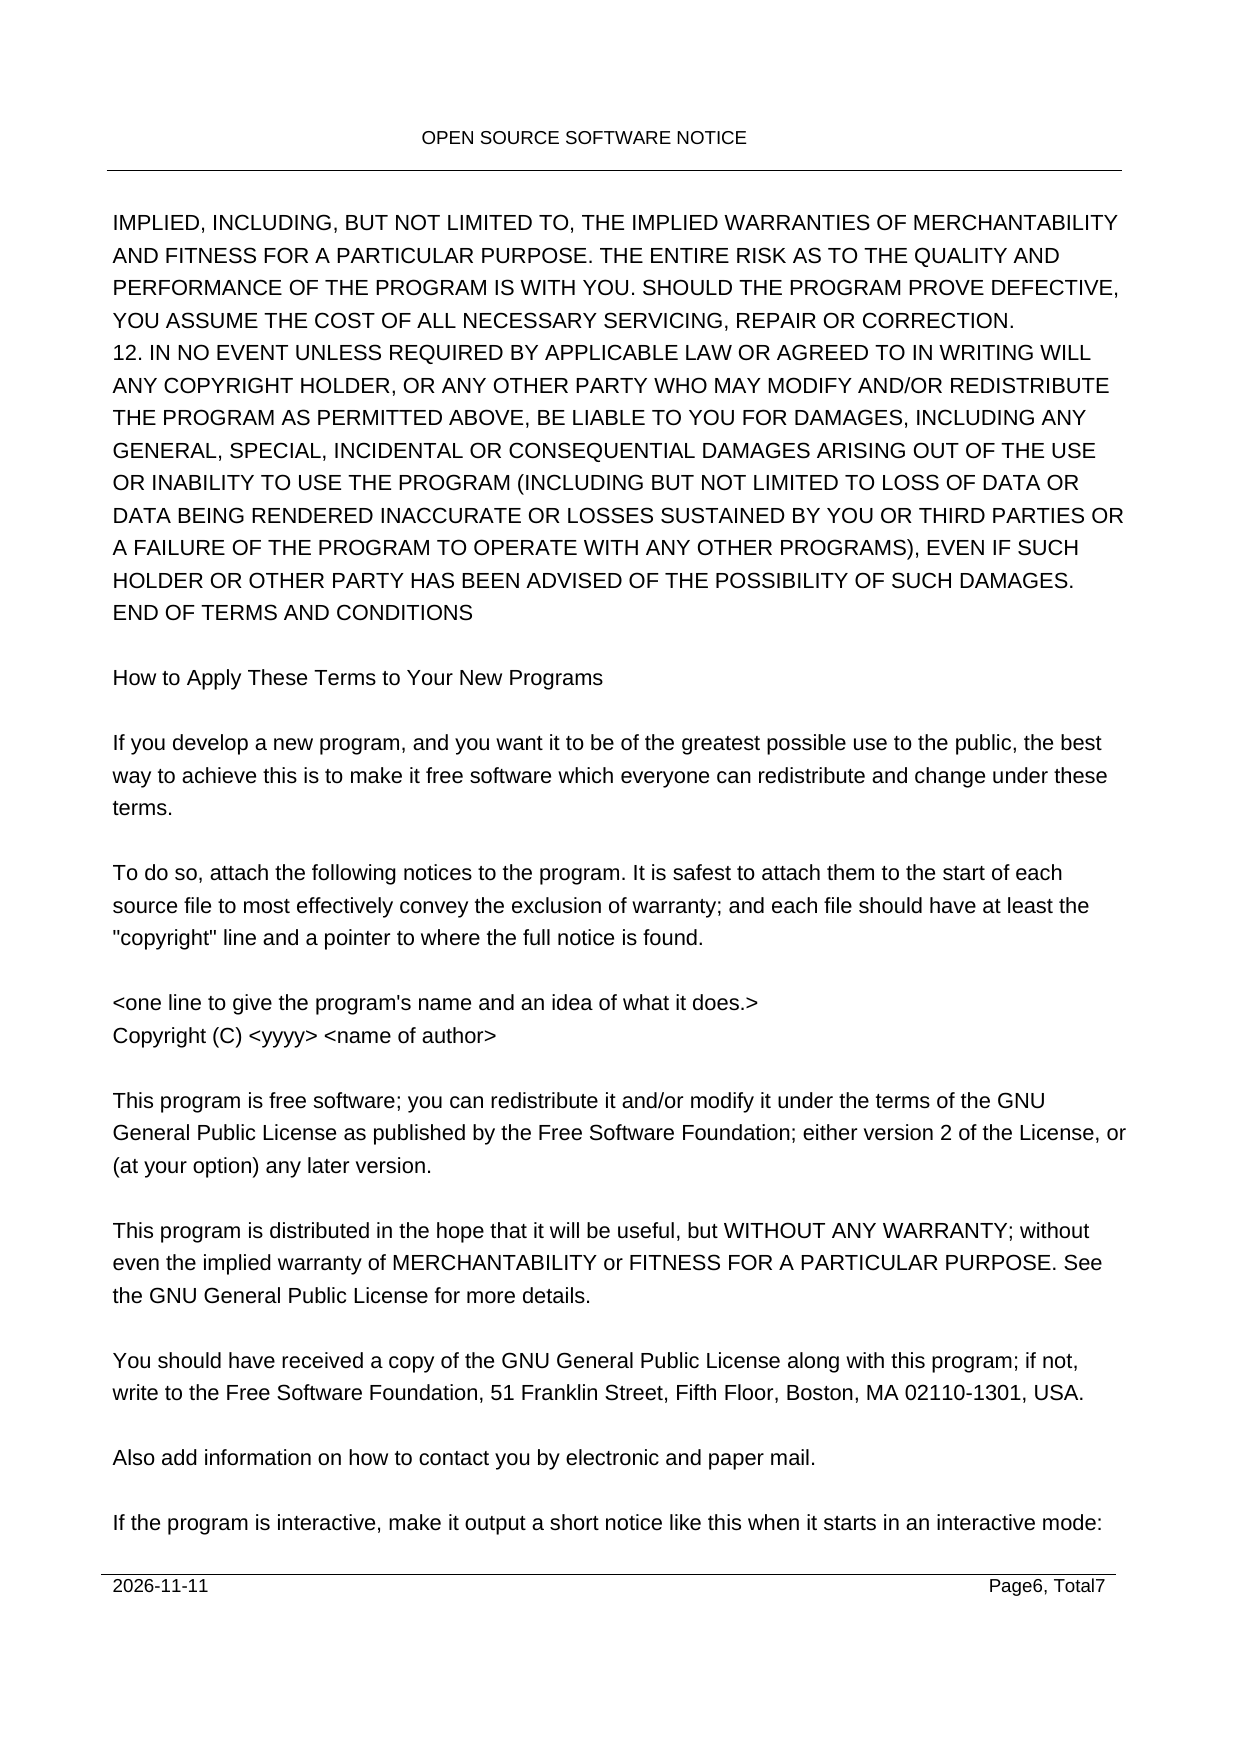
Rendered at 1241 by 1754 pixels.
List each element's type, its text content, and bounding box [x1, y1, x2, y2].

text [112, 206, 1128, 336]
text Copyright (C) <yyyy> <name of author> [112, 1019, 1128, 1051]
text If the program is interactive, make it output a short notice like this when it starts in an interactive mode: [112, 1506, 1128, 1539]
text If you develop a new program, and you want it to be of the greatest possible use to the public, the best way to achieve this is to make it free software which everyone can redistribute and change under these terms. [112, 726, 1128, 824]
text Also add information on how to contact you by electronic and paper mail. [112, 1441, 1128, 1474]
text To do so, attach the following notices to the program. It is safest to attach them to the start of each source file to most effectively convey the exclusion of warranty; and each file should have at least the "copyright" line and a pointer to where the full notice is found. [112, 856, 1128, 954]
text This program is free software; you can redistribute it and/or modify it under the terms of the GNU General Public License as published by the Free Software Foundation; either version 2 of the License, or (at your option) any later version. [112, 1084, 1128, 1181]
text You should have received a copy of the GNU General Public License along with this program; if not, write to the Free Software Foundation, 51 Franklin Street, Fifth Floor, Boston, MA 02110-1301, USA. [112, 1344, 1128, 1409]
text This program is distributed in the hope that it will be useful, but WITHOUT ANY WARRANTY; without even the implied warranty of MERCHANTABILITY or FITNESS FOR A PARTICULAR PURPOSE. See the GNU General Public License for more details. [112, 1214, 1128, 1311]
text END OF TERMS AND CONDITIONS [112, 596, 1128, 629]
text How to Apply These Terms to Your New Programs [112, 661, 1128, 694]
text 12. IN NO EVENT UNLESS REQUIRED BY APPLICABLE LAW OR AGREED TO IN WRITING WILL ANY COPYRIGHT HOLDER, OR ANY OTHER PARTY WHO MAY MODIFY AND/OR REDISTRIBUTE THE PROGRAM AS PERMITTED ABOVE, BE LIABLE TO YOU FOR DAMAGES, INCLUDING ANY GENERAL, SPECIAL, INCIDENTAL OR CONSEQUENTIAL DAMAGES ARISING OUT OF THE USE OR INABILITY TO USE THE PROGRAM (INCLUDING BUT NOT LIMITED TO LOSS OF DATA OR DATA BEING RENDERED INACCURATE OR LOSSES SUSTAINED BY YOU OR THIRD PARTIES OR A FAILURE OF THE PROGRAM TO OPERATE WITH ANY OTHER PROGRAMS), EVEN IF SUCH HOLDER OR OTHER PARTY HAS BEEN ADVISED OF THE POSSIBILITY OF SUCH DAMAGES. [112, 336, 1128, 596]
text <one line to give the program's name and an idea of what it does.> [112, 986, 1128, 1019]
